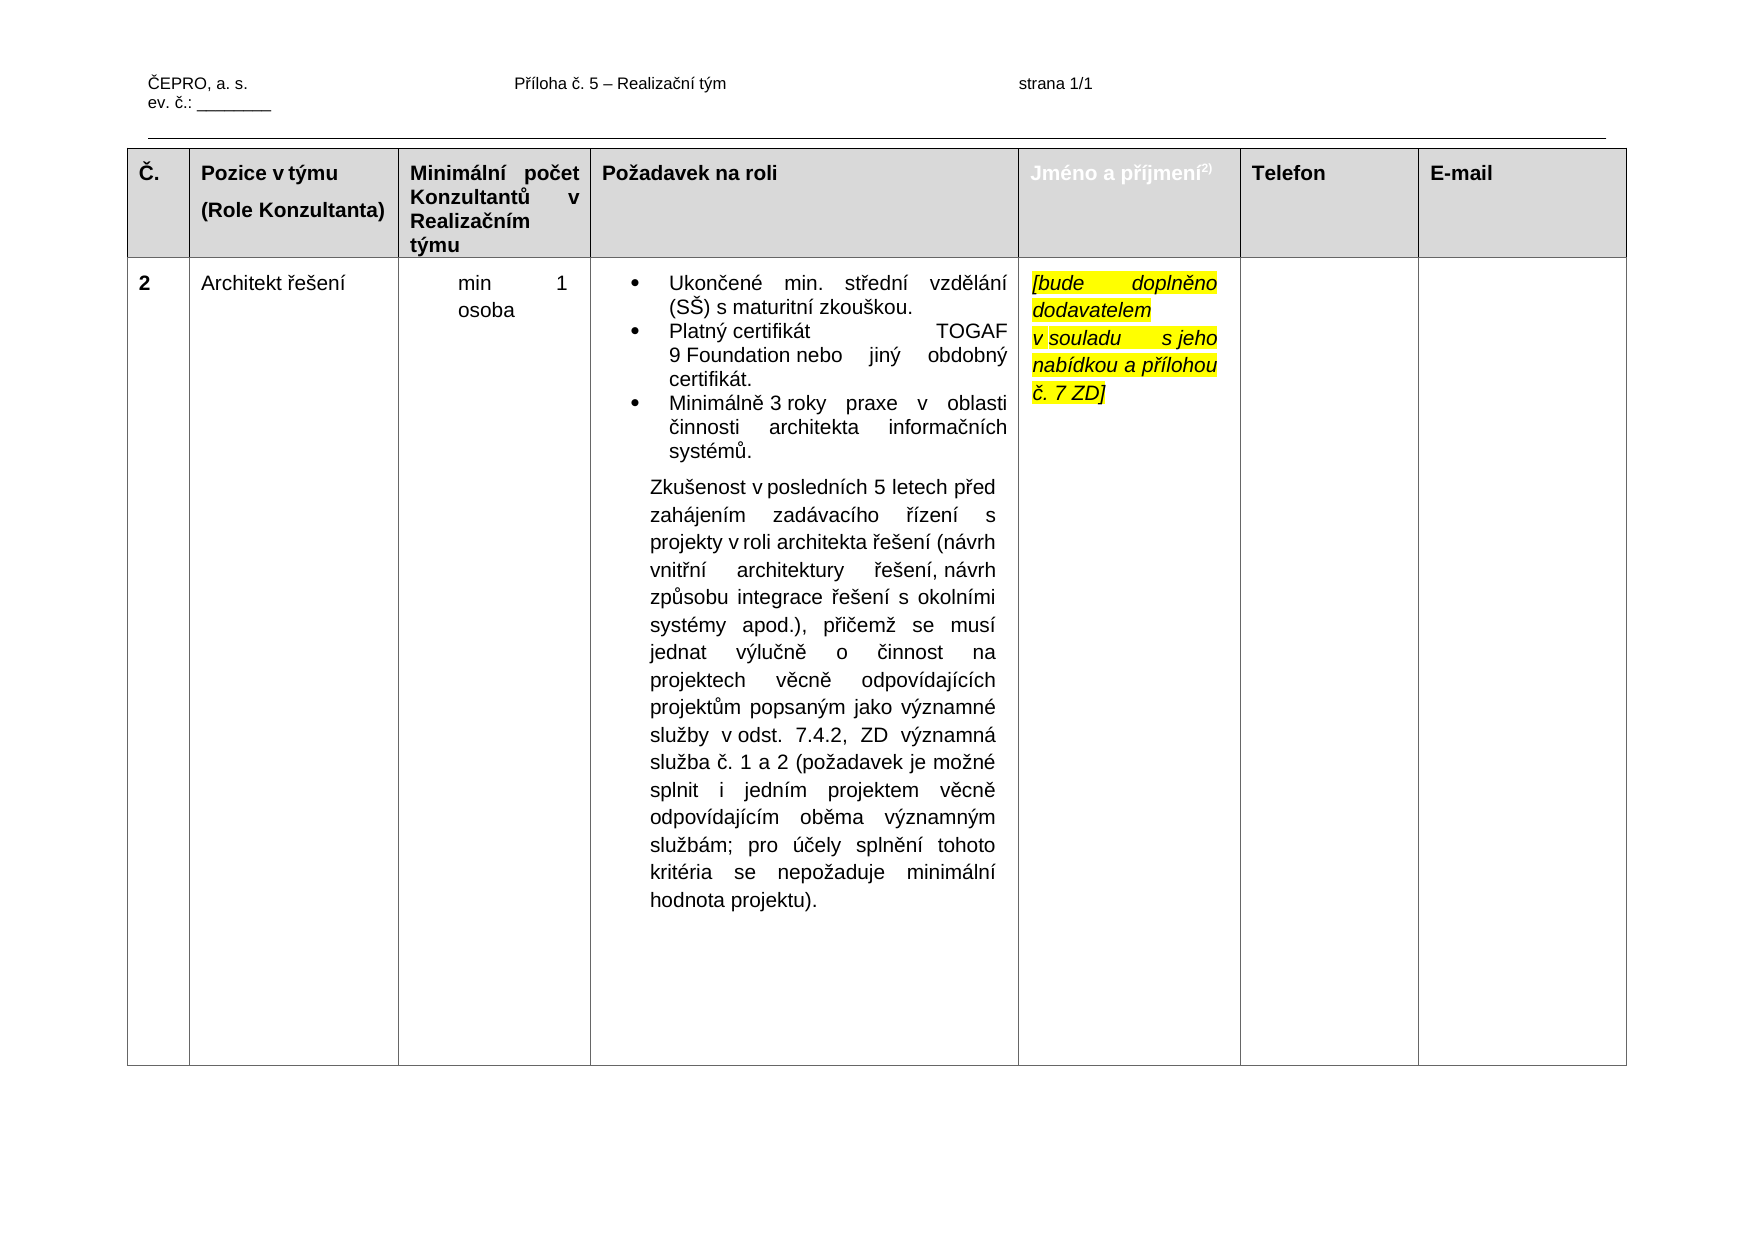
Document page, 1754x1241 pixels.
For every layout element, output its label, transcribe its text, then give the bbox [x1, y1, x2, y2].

table_header Požadavek na roli [591, 149, 1018, 257]
table_cell min 1 osoba [399, 258, 590, 1065]
table_header Minimální počet Konzultantů v Realizačním týmu [399, 149, 590, 257]
table_header Telefon [1241, 149, 1418, 257]
table_cell Ukončené min. střední vzdělání (SŠ) s maturitní zkouškou. Platný certifikát TOGAF 9 Foundation nebo jiný obdobný certifikát. Minimálně 3 roky praxe v oblasti činnosti architekta informačních systémů. Zkušenost v posledních 5 letech před zahájením zadávacího řízení s projekty v roli architekta řešení (návrh vnitřní architektury řešení, návrh způsobu integrace řešení s okolními systémy apod.), přičemž se musí jednat výlučně o činnost na projektech věcně odpovídajících projektům popsaným jako významné služby v odst. 7.4.2, ZD významná služba č. 1 a 2 (požadavek je možné splnit i jedním projektem věcně odpovídajícím oběma významným službám; pro účely splnění tohoto kritéria se nepožaduje minimální hodnota projektu). [591, 258, 1018, 1065]
table_cell [1241, 258, 1418, 1065]
table_cell [1419, 258, 1626, 1065]
table_header Č. [128, 149, 189, 257]
table_cell Architekt řešení [190, 258, 398, 1065]
table_cell 2 [128, 258, 189, 1065]
table_header E-mail [1419, 149, 1626, 257]
table_header Pozice v týmu (Role Konzultanta) [190, 149, 398, 257]
table_header Jméno a příjmení2) [1019, 149, 1240, 257]
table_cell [1019, 258, 1240, 1065]
